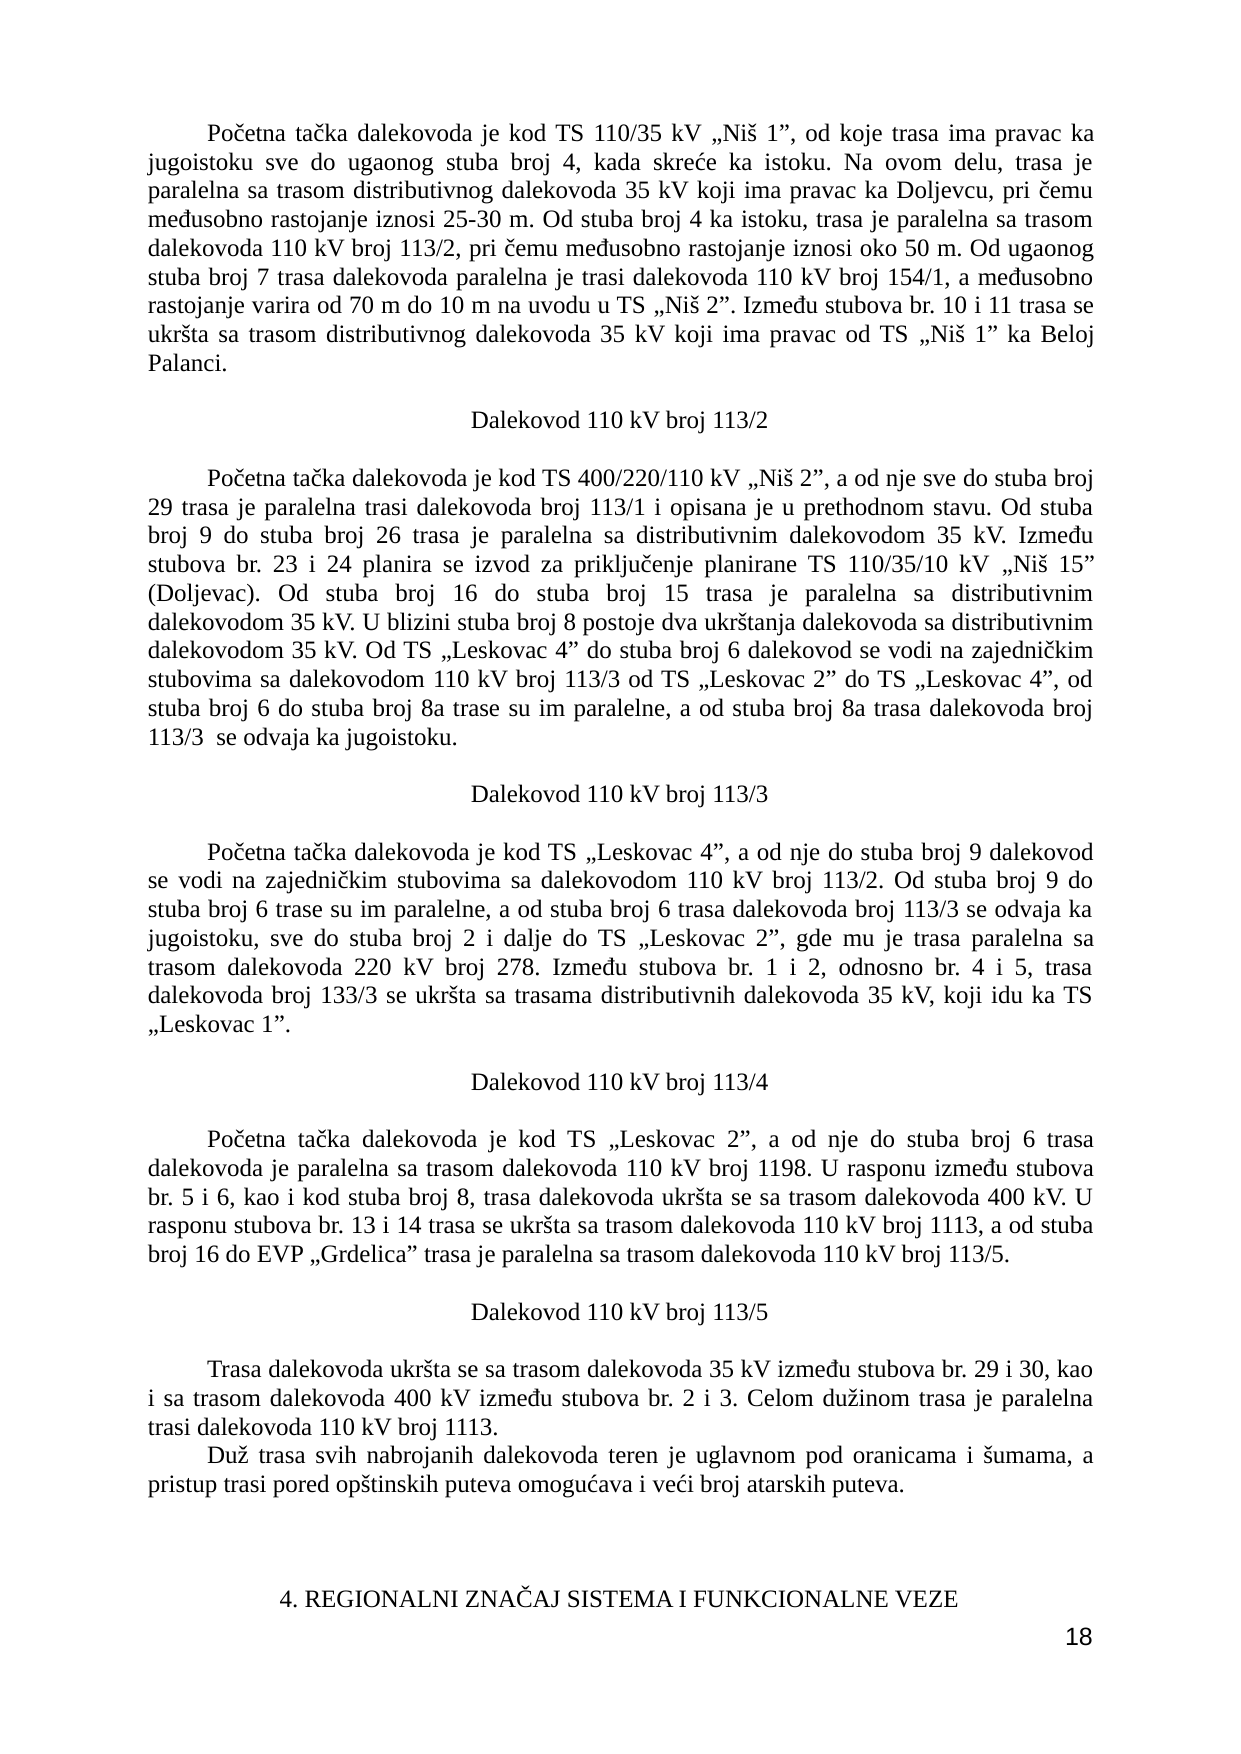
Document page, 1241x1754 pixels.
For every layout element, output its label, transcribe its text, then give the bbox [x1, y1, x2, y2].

text Početna tačka dalekovoda je kod TS 400/220/110 kV „Niš 2”, a od nje sve do stuba broj 29 trasa je paralelna trasi dalekovoda broj 113/1 i opisana je u prethodnom stavu. Od stuba broj 9 do stuba broj 26 trasa je paralelna sa distributivnim dalekovodom 35 kV. Između stubova br. 23 i 24 planira se izvod za priključenje planirane TS 110/35/10 kV „Niš 15” (Doljevac). Od stuba broj 16 do stuba broj 15 trasa je paralelna sa distributivnim dalekovodom 35 kV. U blizini stuba broj 8 postoje dva ukrštanja dalekovoda sa distributivnim dalekovodom 35 kV. Od TS „Leskovac 4” do stuba broj 6 dalekovod se vodi na zajedničkim stubovima sa dalekovodom 110 kV broj 113/3 od TS „Leskovac 2” do TS „Leskovac 4”, od stuba broj 6 do stuba broj 8a trase su im paralelne, a od stuba broj 8a trasa dalekovoda broj 113/3 se odvaja ka jugoistoku. [148, 463, 1094, 751]
text Dalekovod 110 kV broj 113/2 [148, 406, 1091, 434]
text Početna tačka dalekovoda je kod TS 110/35 kV „Niš 1”, od koje trasa ima pravac ka jugoistoku sve do ugaonog stuba broj 4, kada skreće ka istoku. Na ovom delu, trasa je paralelna sa trasom distributivnog dalekovoda 35 kV koji ima pravac ka Doljevcu, pri čemu međusobno rastojanje iznosi 25-30 m. Od stuba broj 4 ka istoku, trasa je paralelna sa trasom dalekovoda 110 kV broj 113/2, pri čemu međusobno rastojanje iznosi oko 50 m. Od ugaonog stuba broj 7 trasa dalekovoda paralelna je trasi dalekovoda 110 kV broj 154/1, a međusobno rastojanje varira od 70 m do 10 m na uvodu u TS „Niš 2”. Između stubova br. 10 i 11 trasa se ukršta sa trasom distributivnog dalekovoda 35 kV koji ima pravac od TS „Niš 1” ka Beloj Palanci. [148, 118, 1094, 377]
text Dalekovod 110 kV broj 113/5 [148, 1297, 1091, 1326]
text Trasa dalekovoda ukršta se sa trasom dalekovoda 35 kV između stubova br. 29 i 30, kao i sa trasom dalekovoda 400 kV između stubova br. 2 i 3. Celom dužinom trasa je paralelna trasi dalekovoda 110 kV broj 1113. [148, 1354, 1094, 1441]
text Početna tačka dalekovoda je kod TS „Leskovac 4”, a od nje do stuba broj 9 dalekovod se vodi na zajedničkim stubovima sa dalekovodom 110 kV broj 113/2. Od stuba broj 9 do stuba broj 6 trase su im paralelne, a od stuba broj 6 trasa dalekovoda broj 113/3 se odvaja ka jugoistoku, sve do stuba broj 2 i dalje do TS „Leskovac 2”, gde mu je trasa paralelna sa trasom dalekovoda 220 kV broj 278. Između stubova br. 1 i 2, odnosno br. 4 i 5, trasa dalekovoda broj 133/3 se ukršta sa trasama distributivnih dalekovoda 35 kV, koji idu ka TS „Leskovac 1”. [148, 837, 1094, 1038]
text Duž trasa svih nabrojanih dalekovoda teren je uglavnom pod oranicama i šumama, a pristup trasi pored opštinskih puteva omogućava i veći broj atarskih puteva. [148, 1441, 1094, 1498]
text Dalekovod 110 kV broj 113/4 [148, 1067, 1091, 1096]
text 4. REGIONALNI ZNAČAJ SISTEMA I FUNKCIONALNE VEZE [148, 1584, 1090, 1613]
text Početna tačka dalekovoda je kod TS „Leskovac 2”, a od nje do stuba broj 6 trasa dalekovoda je paralelna sa trasom dalekovoda 110 kV broj 1198. U rasponu između stubova br. 5 i 6, kao i kod stuba broj 8, trasa dalekovoda ukršta se sa trasom dalekovoda 400 kV. U rasponu stubova br. 13 i 14 trasa se ukršta sa trasom dalekovoda 110 kV broj 1113, a od stuba broj 16 do EVP „Grdelica” trasa je paralelna sa trasom dalekovoda 110 kV broj 113/5. [148, 1124, 1094, 1268]
text Dalekovod 110 kV broj 113/3 [148, 779, 1091, 808]
